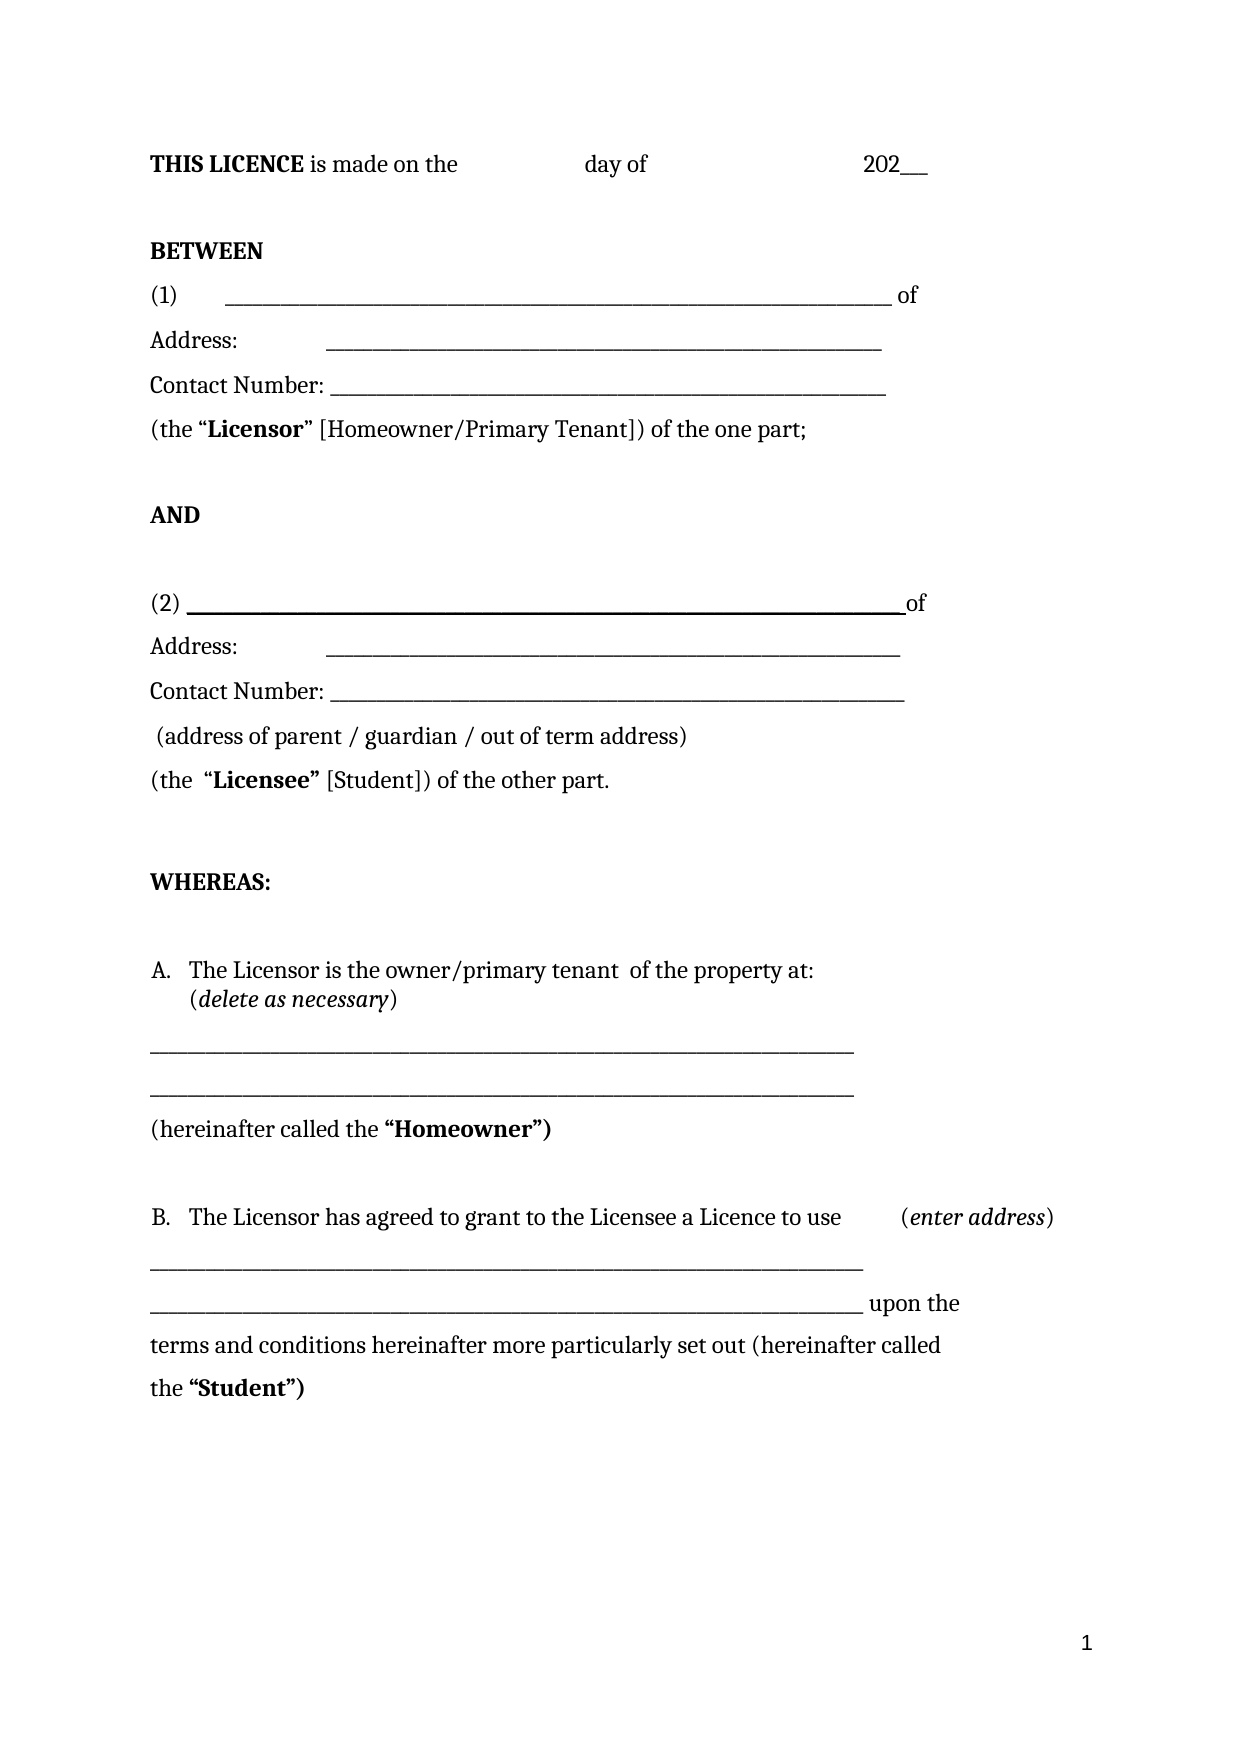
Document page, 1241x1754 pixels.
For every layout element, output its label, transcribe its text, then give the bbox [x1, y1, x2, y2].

text Address: ____________________________________________________________ [150, 326, 969, 355]
text (address of parent / guardian / out of term address) [150, 722, 872, 750]
text THIS LICENCE is made on the day of 202___ [150, 150, 1093, 179]
text (1) ________________________________________________________________________ of [150, 281, 969, 310]
text (hereinafter called the “Homeowner”) [150, 1115, 969, 1143]
text _____________________________________________________________________________ _____________________________________________________________________________ upon the terms and conditions hereinafter more particularly set out (hereinafter called the “Student”) [150, 1246, 969, 1403]
list The Licensor has agreed to grant to the Licensee a Licence to use (enter address) [151, 1202, 1095, 1231]
list The Licensor is the owner/primary tenant of the property at: [151, 956, 1095, 984]
text ____________________________________________________________________________ [150, 1072, 958, 1100]
text (the “Licensor” [Homeowner/Primary Tenant]) of the one part; [150, 415, 969, 444]
text AND [150, 501, 1093, 529]
list (delete as necessary) [188, 985, 1095, 1014]
text (the “Licensee” [Student]) of the other part. [150, 766, 962, 794]
text WHEREAS: [150, 868, 1093, 896]
text Contact Number: ______________________________________________________________ [150, 677, 969, 706]
text (2) _____________________________________________________________________________ of [150, 589, 1093, 617]
text ____________________________________________________________________________ [150, 1028, 958, 1057]
text Address: ______________________________________________________________ [150, 632, 969, 661]
text Contact Number: ____________________________________________________________ [150, 371, 969, 399]
text BETWEEN [150, 237, 1093, 266]
